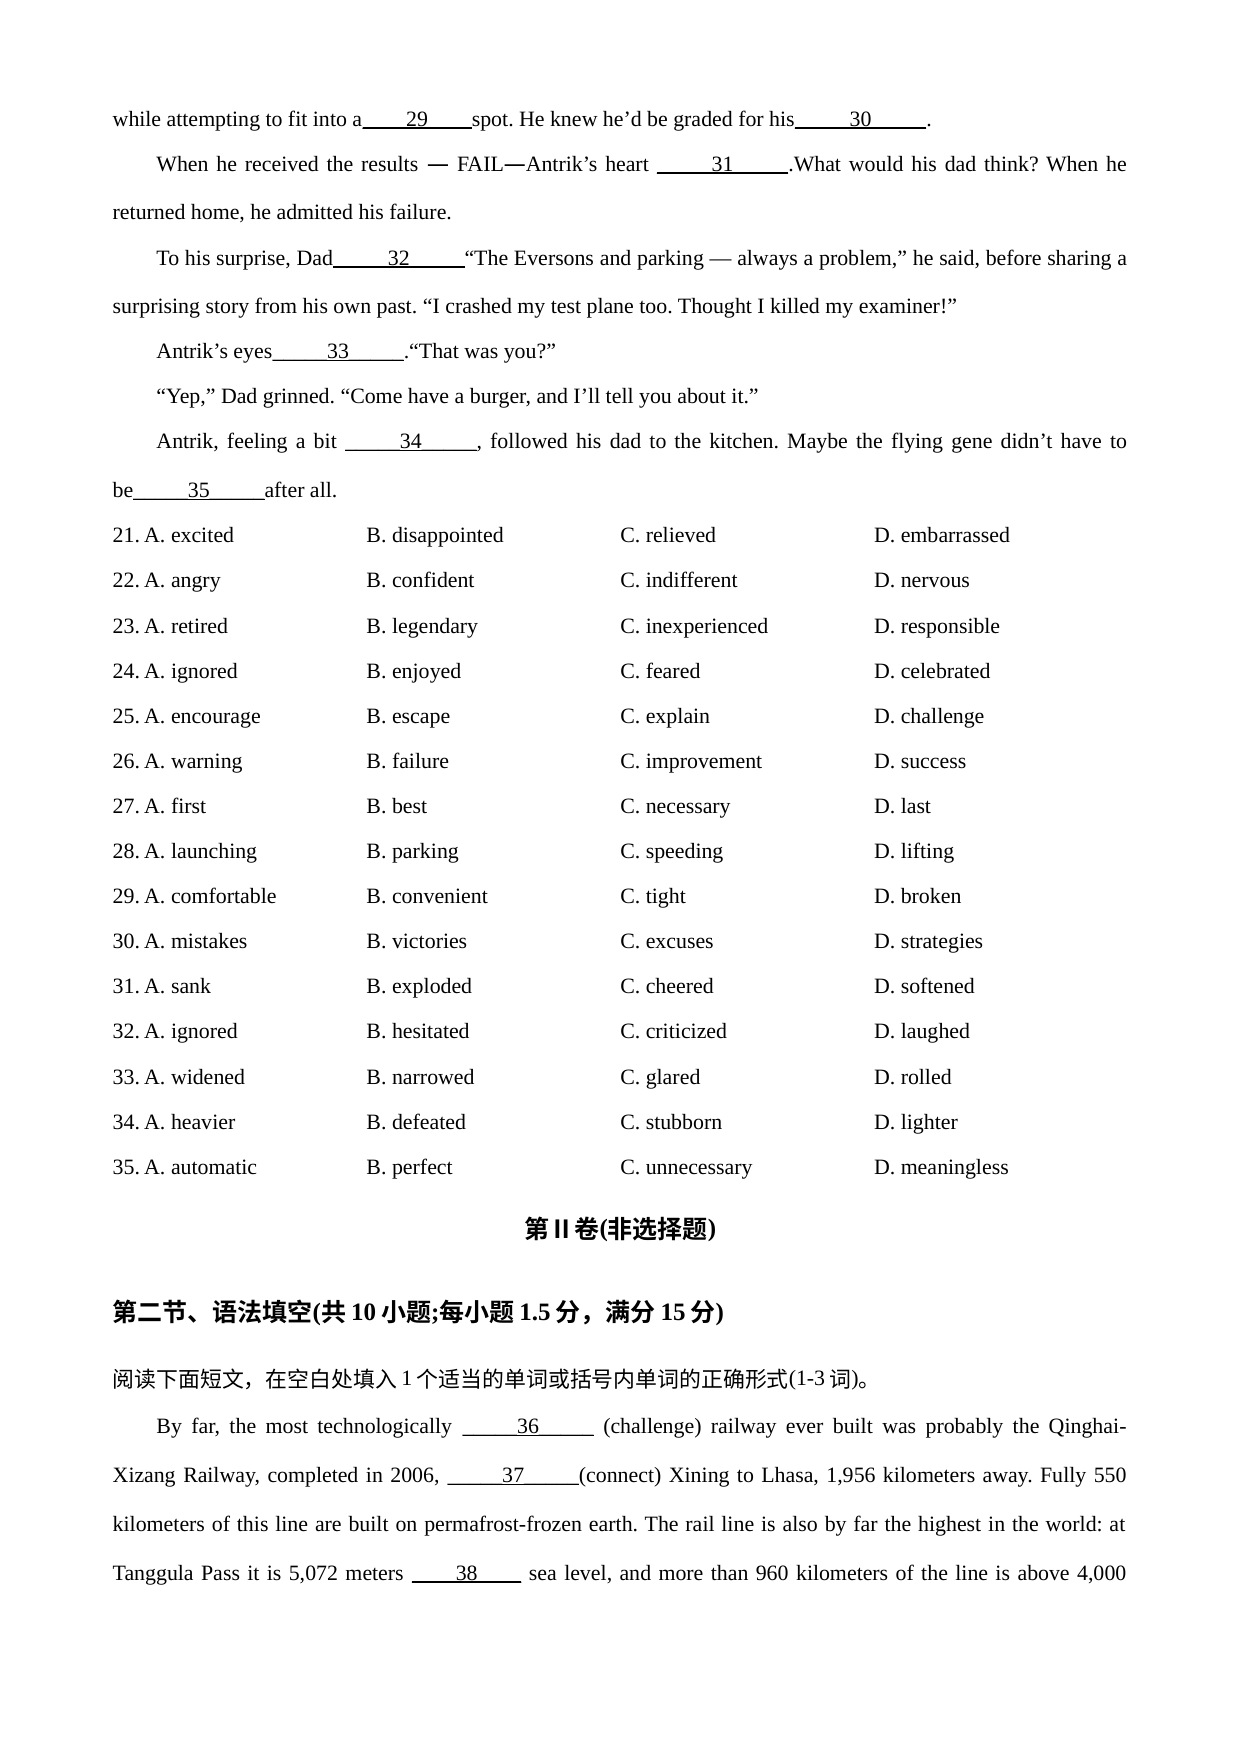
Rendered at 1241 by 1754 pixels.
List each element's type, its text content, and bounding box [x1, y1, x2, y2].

text 35. A. automatic B. perfect C. unnecessary D. meaningless [112, 1150, 1128, 1183]
text When he received the results — FAIL—Antrik’s heart _____31_____.What would his dad think? When he returned home, he admitted his failure. [112, 147, 1128, 228]
text 24. A. ignored B. enjoyed C. feared D. celebrated [112, 654, 1128, 687]
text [112, 102, 1128, 134]
text 阅读下面短文，在空白处填入1个适当的单词或括号内单词的正确形式(1-3词)。 [112, 1362, 1128, 1394]
text 33. A. widened B. narrowed C. glared D. rolled [112, 1060, 1128, 1092]
text 25. A. encourage B. escape C. explain D. challenge [112, 699, 1128, 732]
text 30. A. mistakes B. victories C. excuses D. strategies [112, 925, 1128, 957]
text Antrik, feeling a bit _____34_____, followed his dad to the kitchen. Maybe the flying gene didn’t have to be_____35_____after all. [112, 425, 1128, 506]
text 29. A. comfortable B. convenient C. tight D. broken [112, 879, 1128, 912]
text 31. A. sank B. exploded C. cheered D. softened [112, 970, 1128, 1002]
text Antrik’s eyes_____33_____.“That was you?” [112, 335, 1128, 367]
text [112, 1410, 1128, 1589]
text 第Ⅱ卷(非选择题) [112, 1195, 1128, 1260]
text 第二节、语法填空(共10小题;每小题1.5分，满分15分) [112, 1278, 1128, 1343]
text 27. A. first B. best C. necessary D. last [112, 789, 1128, 822]
text To his surprise, Dad_____32_____“The Eversons and parking — always a problem,” he said, before sharing a surprising story from his own past. “I crashed my test plane too. Thought I killed my examiner!” [112, 241, 1128, 322]
text “Yep,” Dad grinned. “Come have a burger, and I’ll tell you about it.” [112, 380, 1128, 412]
text 23. A. retired B. legendary C. inexperienced D. responsible [112, 609, 1128, 641]
text 21. A. excited B. disappointed C. relieved D. embarrassed [112, 519, 1128, 551]
text 28. A. launching B. parking C. speeding D. lifting [112, 834, 1128, 867]
text 34. A. heavier B. defeated C. stubborn D. lighter [112, 1105, 1128, 1138]
text 26. A. warning B. failure C. improvement D. success [112, 744, 1128, 777]
text 22. A. angry B. confident C. indifferent D. nervous [112, 564, 1128, 596]
text 32. A. ignored B. hesitated C. criticized D. laughed [112, 1015, 1128, 1047]
